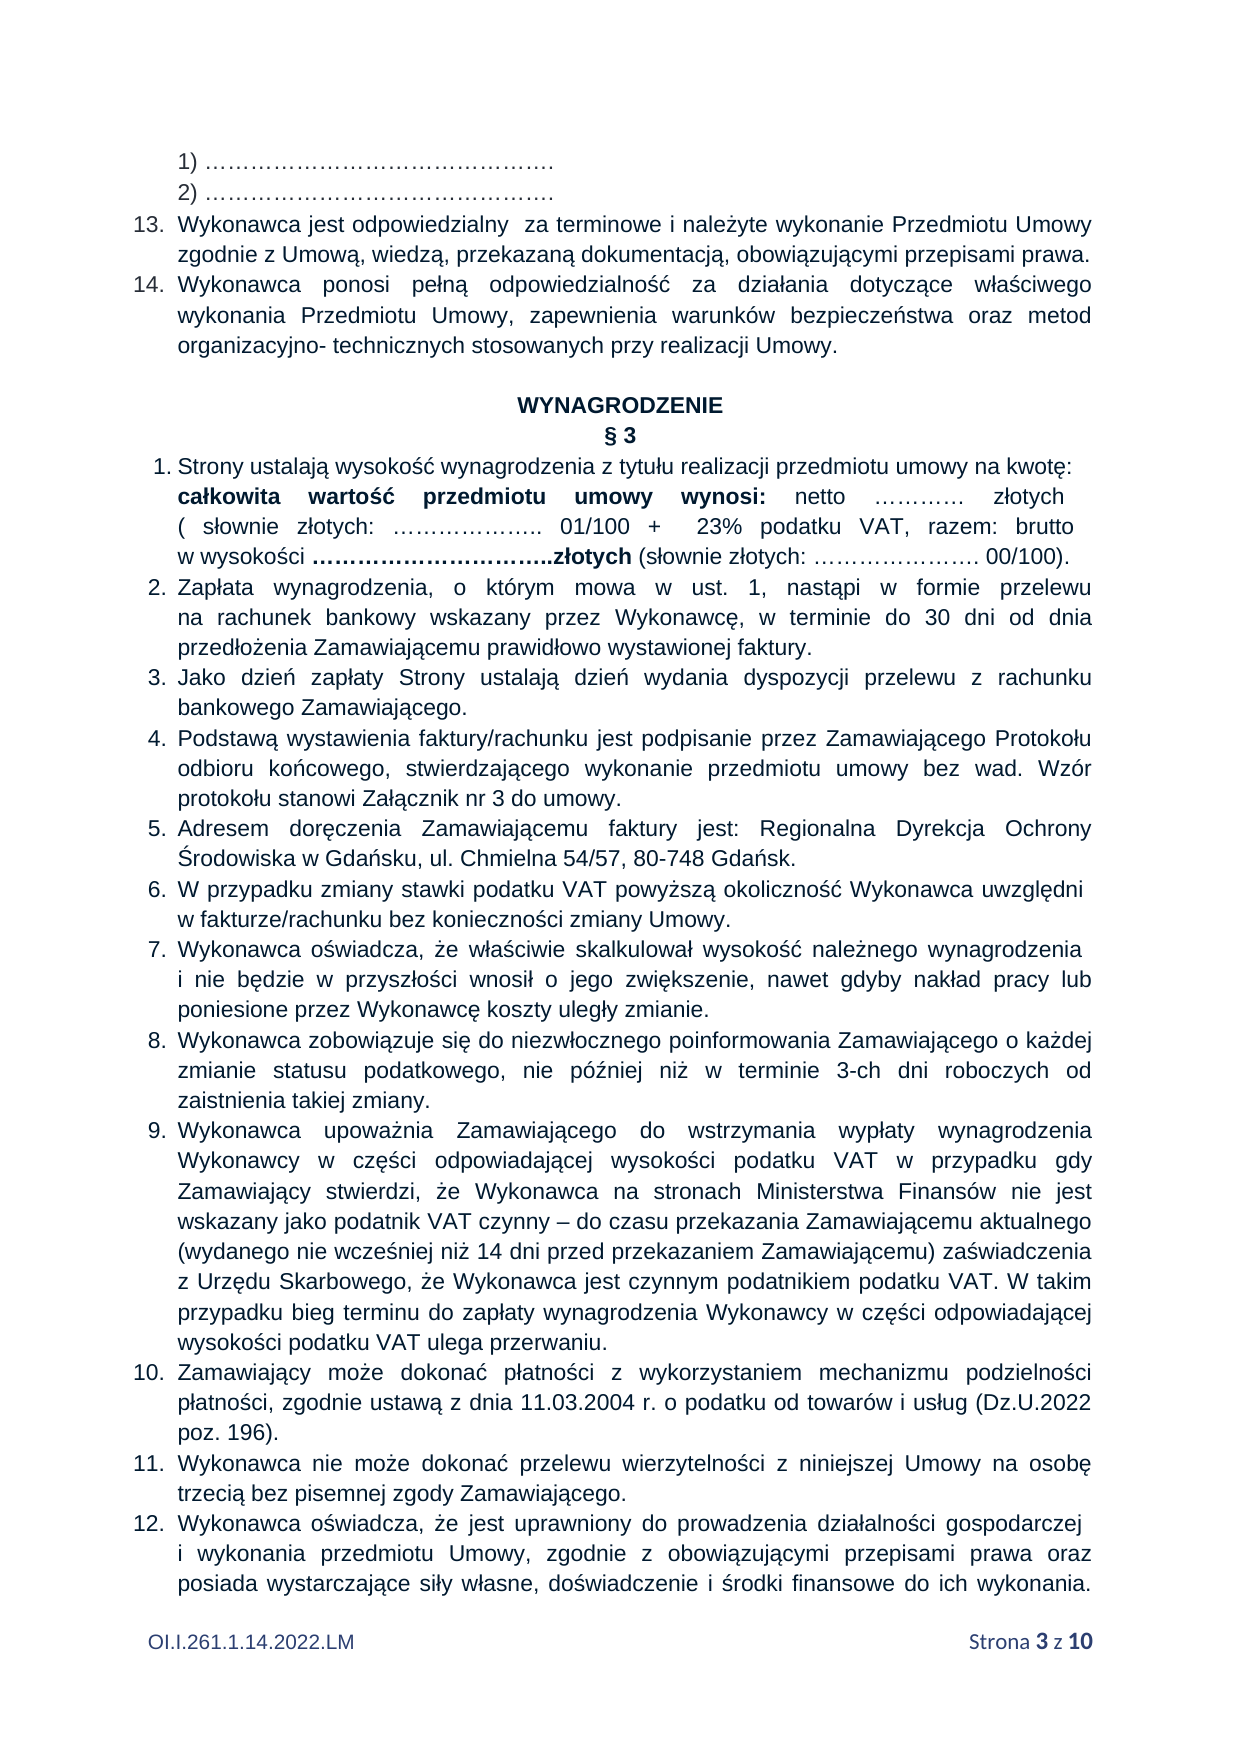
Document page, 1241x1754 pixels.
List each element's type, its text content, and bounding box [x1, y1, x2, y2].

text § 3 [148, 422, 1092, 449]
list Jako dzień zapłaty Strony ustalają dzień wydania dyspozycji przelewu z rachunku bankowego Zamawiającego. [148, 664, 1092, 721]
list Adresem doręczenia Zamawiającemu faktury jest: Regionalna Dyrekcja Ochrony Środowiska w Gdańsku, ul. Chmielna 54/57, 80-748 Gdańsk. [148, 815, 1092, 872]
text WYNAGRODZENIE [148, 392, 1092, 419]
text całkowita wartość przedmiotu umowy wynosi: netto ………… złotych ( słownie złotych: ……………….. 01/100 + 23% podatku VAT, razem: brutto w wysokości …………………………..złotych (słownie złotych: …………………. 00/100). [177, 483, 1092, 570]
list Wykonawca ponosi pełną odpowiedzialność za działania dotyczące właściwego wykonania Przedmiotu Umowy, zapewnienia warunków bezpieczeństwa oraz metod organizacyjno- technicznych stosowanych przy realizacji Umowy. [133, 271, 1092, 358]
list Strony ustalają wysokość wynagrodzenia z tytułu realizacji przedmiotu umowy na kwotę: [162, 453, 1092, 479]
list W przypadku zmiany stawki podatku VAT powyższą okoliczność Wykonawca uwzględni w fakturze/rachunku bez konieczności zmiany Umowy. [148, 876, 1092, 932]
list Wykonawca jest odpowiedzialny za terminowe i należyte wykonanie Przedmiotu Umowy zgodnie z Umową, wiedzą, przekazaną dokumentacją, obowiązującymi przepisami prawa. [133, 211, 1092, 268]
list Wykonawca upoważnia Zamawiającego do wstrzymania wypłaty wynagrodzenia Wykonawcy w części odpowiadającej wysokości podatku VAT w przypadku gdy Zamawiający stwierdzi, że Wykonawca na stronach Ministerstwa Finansów nie jest wskazany jako podatnik VAT czynny – do czasu przekazania Zamawiającemu aktualnego (wydanego nie wcześniej niż 14 dni przed przekazaniem Zamawiającemu) zaświadczenia z Urzędu Skarbowego, że Wykonawca jest czynnym podatnikiem podatku VAT. W takim przypadku bieg terminu do zapłaty wynagrodzenia Wykonawcy w części odpowiadającej wysokości podatku VAT ulega przerwaniu. [148, 1117, 1092, 1355]
list Wykonawca zobowiązuje się do niezwłocznego poinformowania Zamawiającego o każdej zmianie statusu podatkowego, nie później niż w terminie 3-ch dni roboczych od zaistnienia takiej zmiany. [148, 1027, 1092, 1113]
text 1) ………………………………………. [177, 148, 1092, 174]
list Wykonawca oświadcza, że właściwie skalkulował wysokość należnego wynagrodzenia i nie będzie w przyszłości wnosił o jego zwiększenie, nawet gdyby nakład pracy lub poniesione przez Wykonawcę koszty uległy zmianie. [148, 936, 1092, 1023]
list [133, 1510, 1092, 1597]
list Zamawiający może dokonać płatności z wykorzystaniem mechanizmu podzielności płatności, zgodnie ustawą z dnia 11.03.2004 r. o podatku od towarów i usług (Dz.U.2022 poz. 196). [133, 1359, 1092, 1446]
list Wykonawca nie może dokonać przelewu wierzytelności z niniejszej Umowy na osobę trzecią bez pisemnej zgody Zamawiającego. [133, 1449, 1092, 1506]
text 2) ………………………………………. [177, 179, 1092, 206]
list Podstawą wystawienia faktury/rachunku jest podpisanie przez Zamawiającego Protokołu odbioru końcowego, stwierdzającego wykonanie przedmiotu umowy bez wad. Wzór protokołu stanowi Załącznik nr 3 do umowy. [148, 724, 1092, 811]
list Zapłata wynagrodzenia, o którym mowa w ust. 1, nastąpi w formie przelewu na rachunek bankowy wskazany przez Wykonawcę, w terminie do 30 dni od dnia przedłożenia Zamawiającemu prawidłowo wystawionej faktury. [148, 573, 1092, 660]
